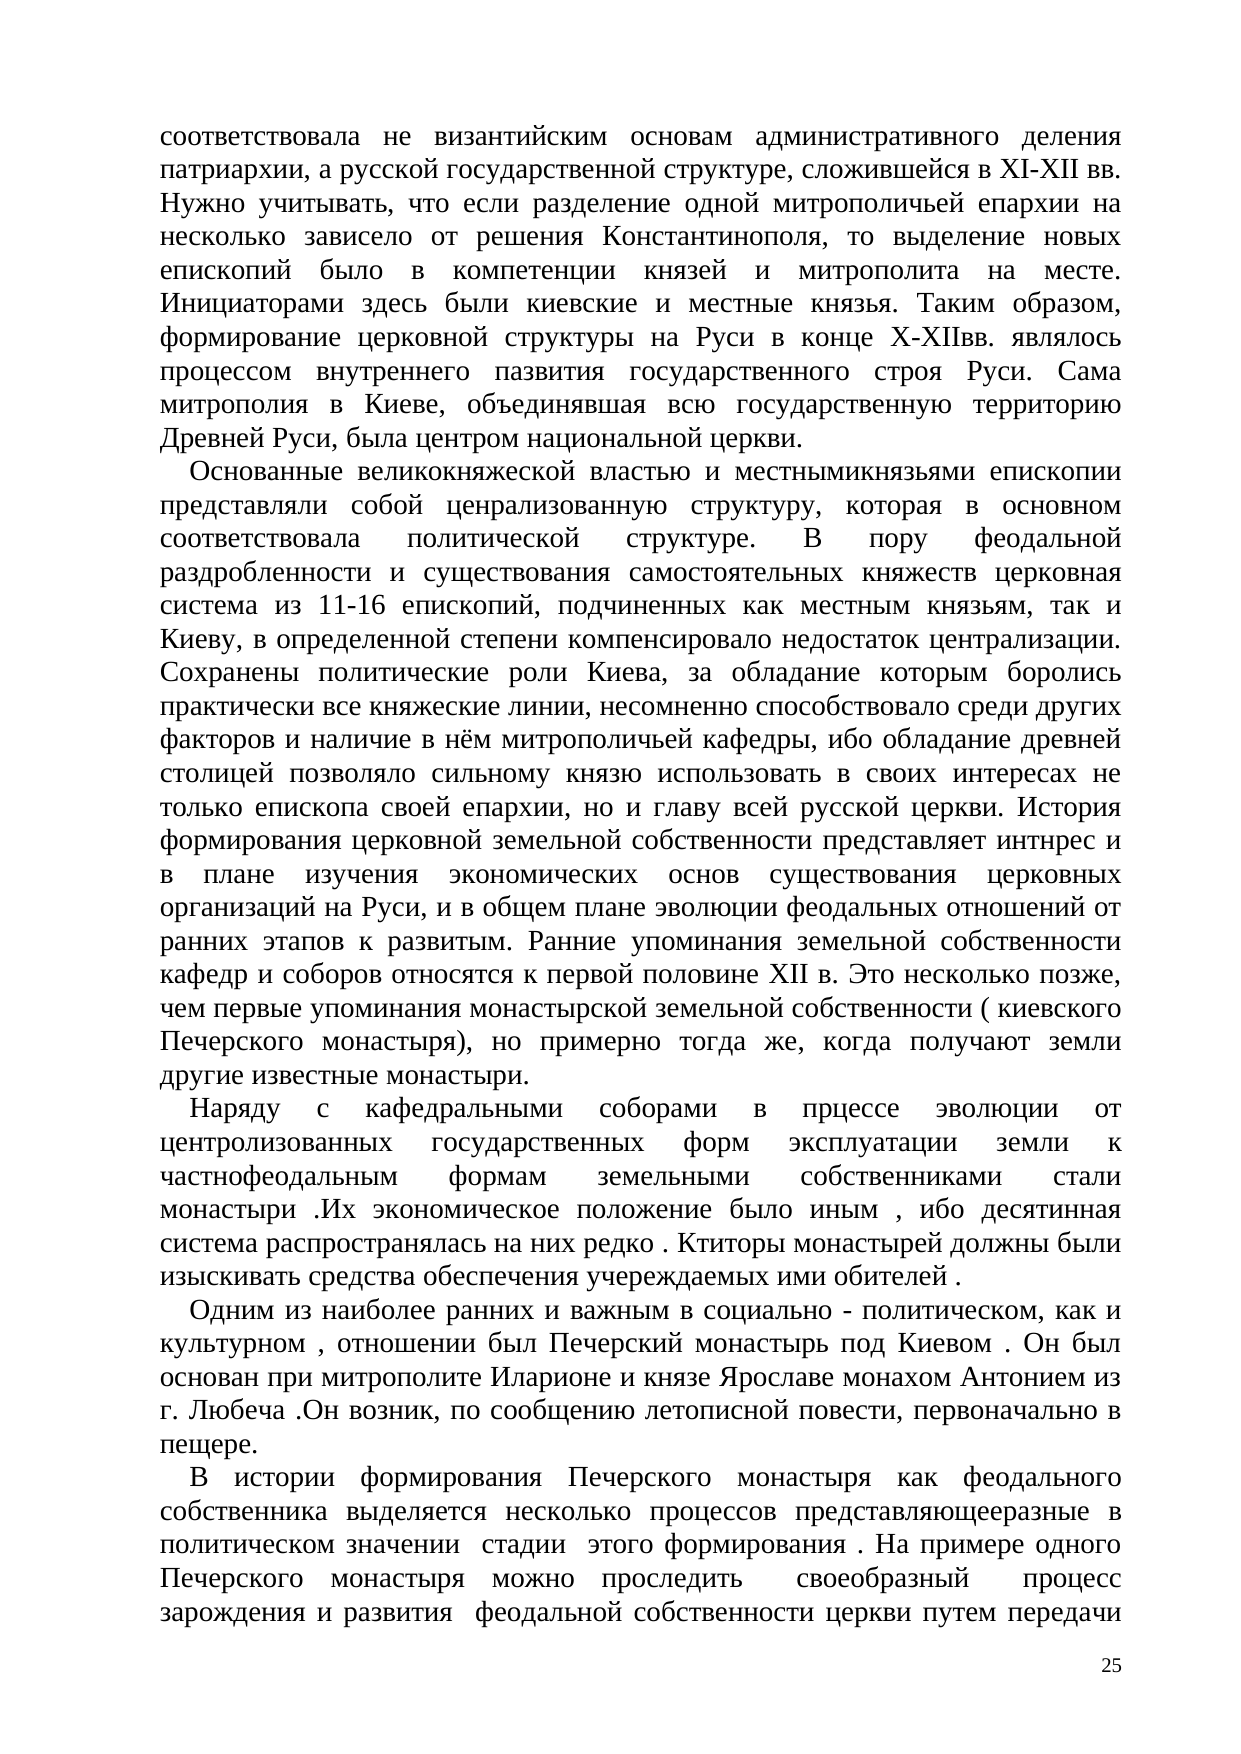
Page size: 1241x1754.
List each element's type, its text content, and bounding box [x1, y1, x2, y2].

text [159, 118, 1122, 453]
text Основанные великокняжеской властью и местнымикнязьями епископии представляли собой ценрализованную структуру, которая в основном соответствовала политической структуре. В пору феодальной раздробленности и существования самостоятельных княжеств церковная система из 11-16 епископий, подчиненных как местным князьям, так и Киеву, в определенной степени компенсировало недостаток централизации. Сохранены политические роли Киева, за обладание которым боролись практически все княжеские линии, несомненно способствовало среди других факторов и наличие в нём митрополичьей кафедры, ибо обладание древней столицей позволяло сильному князю использовать в своих интересах не только епископа своей епархии, но и главу всей русской церкви. История формирования церковной земельной собственности представляет интнрес и в плане изучения экономических основ существования церковных организаций на Руси, и в общем плане эволюции феодальных отношений от ранних этапов к развитым. Ранние упоминания земельной собственности кафедр и соборов относятся к первой половине XII в. Это несколько позже, чем первые упоминания монастырской земельной собственности ( киевского Печерского монастыря), но примерно тогда же, когда получают земли другие известные монастыри. [159, 453, 1122, 1091]
text Наряду с кафедральными соборами в прцессе эволюции от центролизованных государственных форм эксплуатации земли к частнофеодальным формам земельными собственниками стали монастыри .Их экономическое положение было иным , ибо десятинная система распространялась на них редко . Ктиторы монастырей должны были изыскивать средства обеспечения учереждаемых ими обителей . [159, 1091, 1122, 1292]
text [159, 1460, 1122, 1627]
text Одним из наиболее ранних и важным в социально - политическом, как и культурном , отношении был Печерский монастырь под Киевом . Он был основан при митрополите Иларионе и князе Ярославе монахом Антонием из г. Любеча .Он возник, по сообщению летописной повести, первоначально в пещере. [159, 1292, 1122, 1460]
